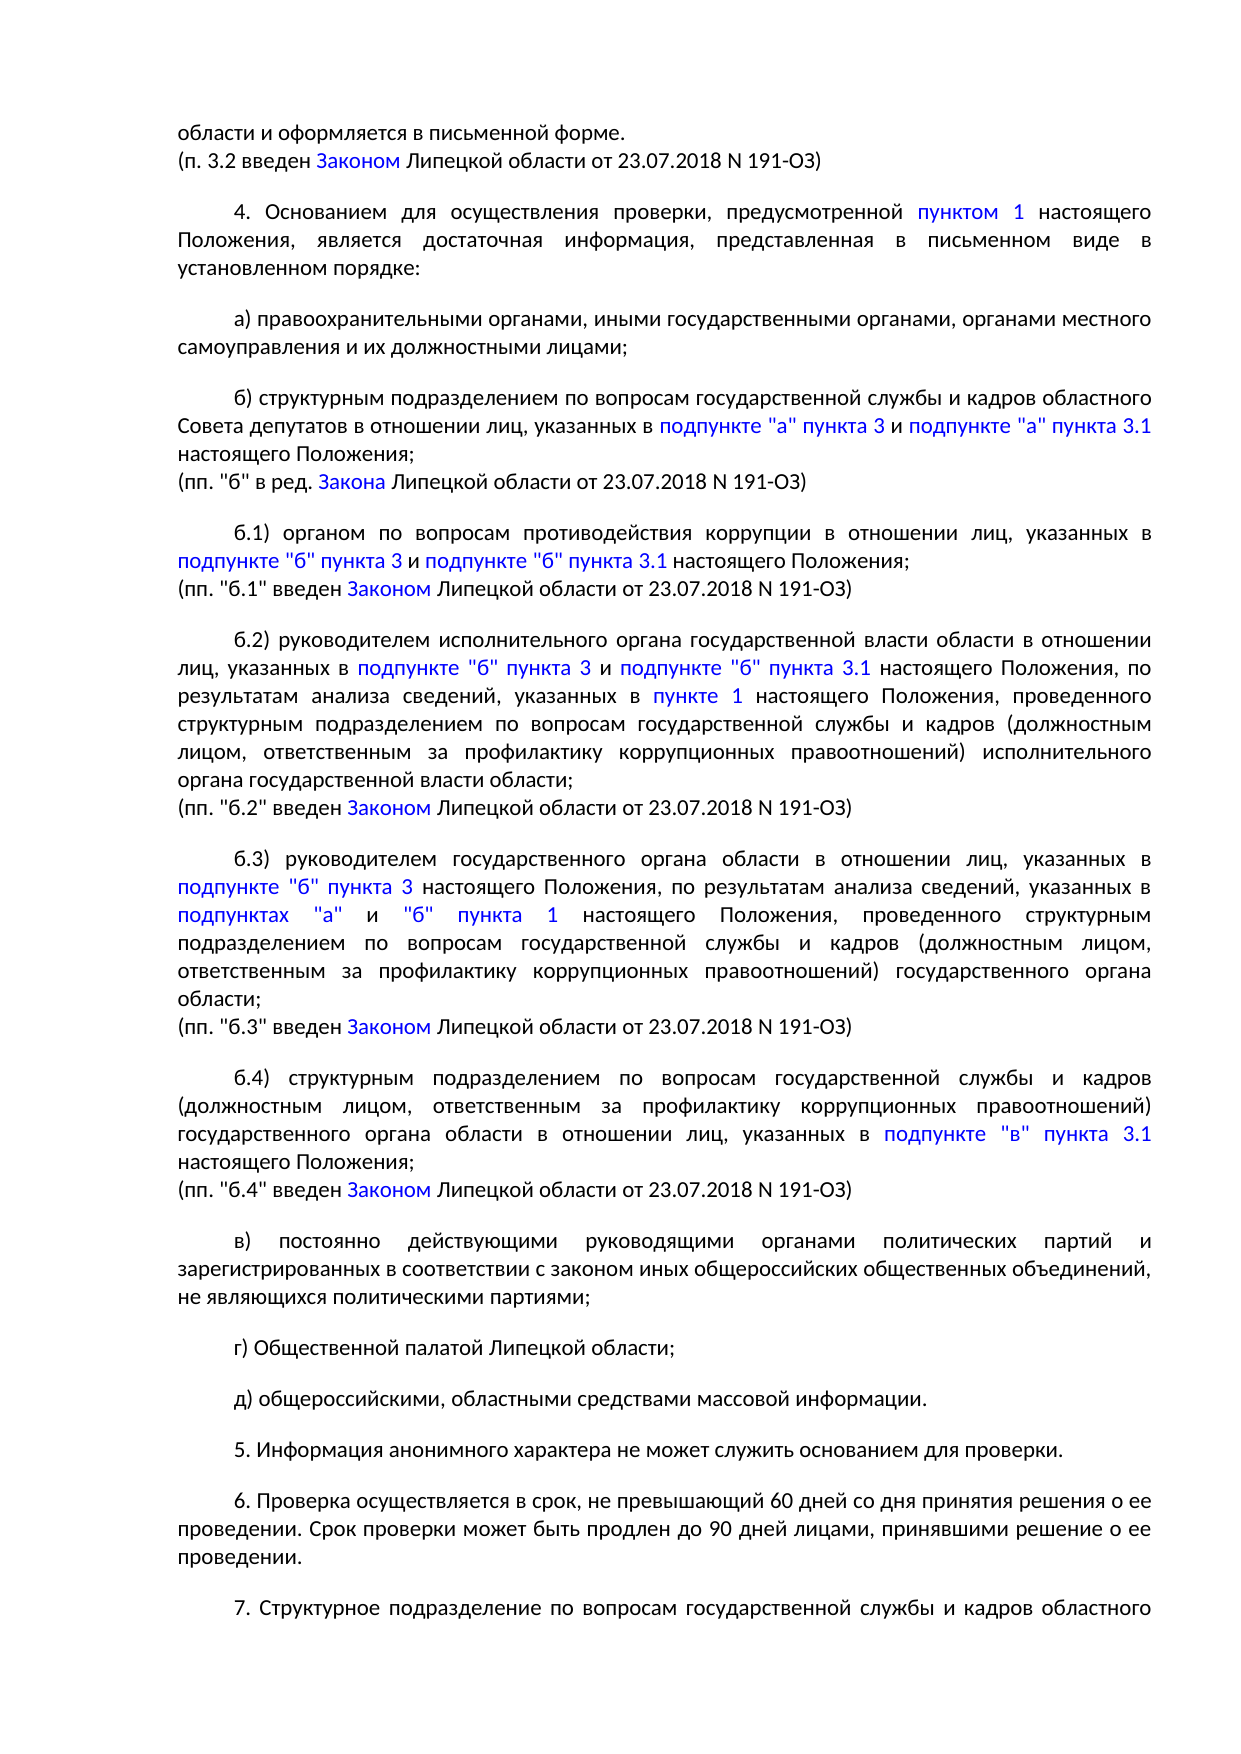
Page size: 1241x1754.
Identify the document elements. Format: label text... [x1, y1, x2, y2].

text б.1) органом по вопросам противодействия коррупции в отношении лиц, указанных в подпункте "б" пункта 3 и подпункте "б" пункта 3.1 настоящего Положения; [177, 518, 1152, 574]
text б.2) руководителем исполнительного органа государственной власти области в отношении лиц, указанных в подпункте "б" пункта 3 и подпункте "б" пункта 3.1 настоящего Положения, по результатам анализа сведений, указанных в пункте 1 настоящего Положения, проведенного структурным подразделением по вопросам государственной службы и кадров (должностным лицом, ответственным за профилактику коррупционных правоотношений) исполнительного органа государственной власти области; [177, 625, 1152, 793]
text (пп. "б.4" введен Законом Липецкой области от 23.07.2018 N 191-ОЗ) [177, 1175, 1152, 1203]
text д) общероссийскими, областными средствами массовой информации. [177, 1384, 1152, 1412]
text б.3) руководителем государственного органа области в отношении лиц, указанных в подпункте "б" пункта 3 настоящего Положения, по результатам анализа сведений, указанных в подпунктах "а" и "б" пункта 1 настоящего Положения, проведенного структурным подразделением по вопросам государственной службы и кадров (должностным лицом, ответственным за профилактику коррупционных правоотношений) государственного органа области; [177, 844, 1152, 1012]
text (пп. "б.3" введен Законом Липецкой области от 23.07.2018 N 191-ОЗ) [177, 1012, 1152, 1040]
text (п. 3.2 введен Законом Липецкой области от 23.07.2018 N 191-ОЗ) [177, 146, 1152, 174]
text (пп. "б" в ред. Закона Липецкой области от 23.07.2018 N 191-ОЗ) [177, 467, 1152, 495]
text в) постоянно действующими руководящими органами политических партий и зарегистрированных в соответствии с законом иных общероссийских общественных объединений, не являющихся политическими партиями; [177, 1226, 1152, 1310]
text а) правоохранительными органами, иными государственными органами, органами местного самоуправления и их должностными лицами; [177, 304, 1152, 360]
text 6. Проверка осуществляется в срок, не превышающий 60 дней со дня принятия решения о ее проведении. Срок проверки может быть продлен до 90 дней лицами, принявшими решение о ее проведении. [177, 1486, 1152, 1570]
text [177, 118, 1152, 146]
text г) Общественной палатой Липецкой области; [177, 1333, 1152, 1361]
text б) структурным подразделением по вопросам государственной службы и кадров областного Совета депутатов в отношении лиц, указанных в подпункте "а" пункта 3 и подпункте "а" пункта 3.1 настоящего Положения; [177, 383, 1152, 467]
text б.4) структурным подразделением по вопросам государственной службы и кадров (должностным лицом, ответственным за профилактику коррупционных правоотношений) государственного органа области в отношении лиц, указанных в подпункте "в" пункта 3.1 настоящего Положения; [177, 1063, 1152, 1175]
text 5. Информация анонимного характера не может служить основанием для проверки. [177, 1435, 1152, 1463]
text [177, 1593, 1152, 1621]
text (пп. "б.1" введен Законом Липецкой области от 23.07.2018 N 191-ОЗ) [177, 574, 1152, 602]
text (пп. "б.2" введен Законом Липецкой области от 23.07.2018 N 191-ОЗ) [177, 793, 1152, 821]
text 4. Основанием для осуществления проверки, предусмотренной пунктом 1 настоящего Положения, является достаточная информация, представленная в письменном виде в установленном порядке: [177, 197, 1152, 281]
